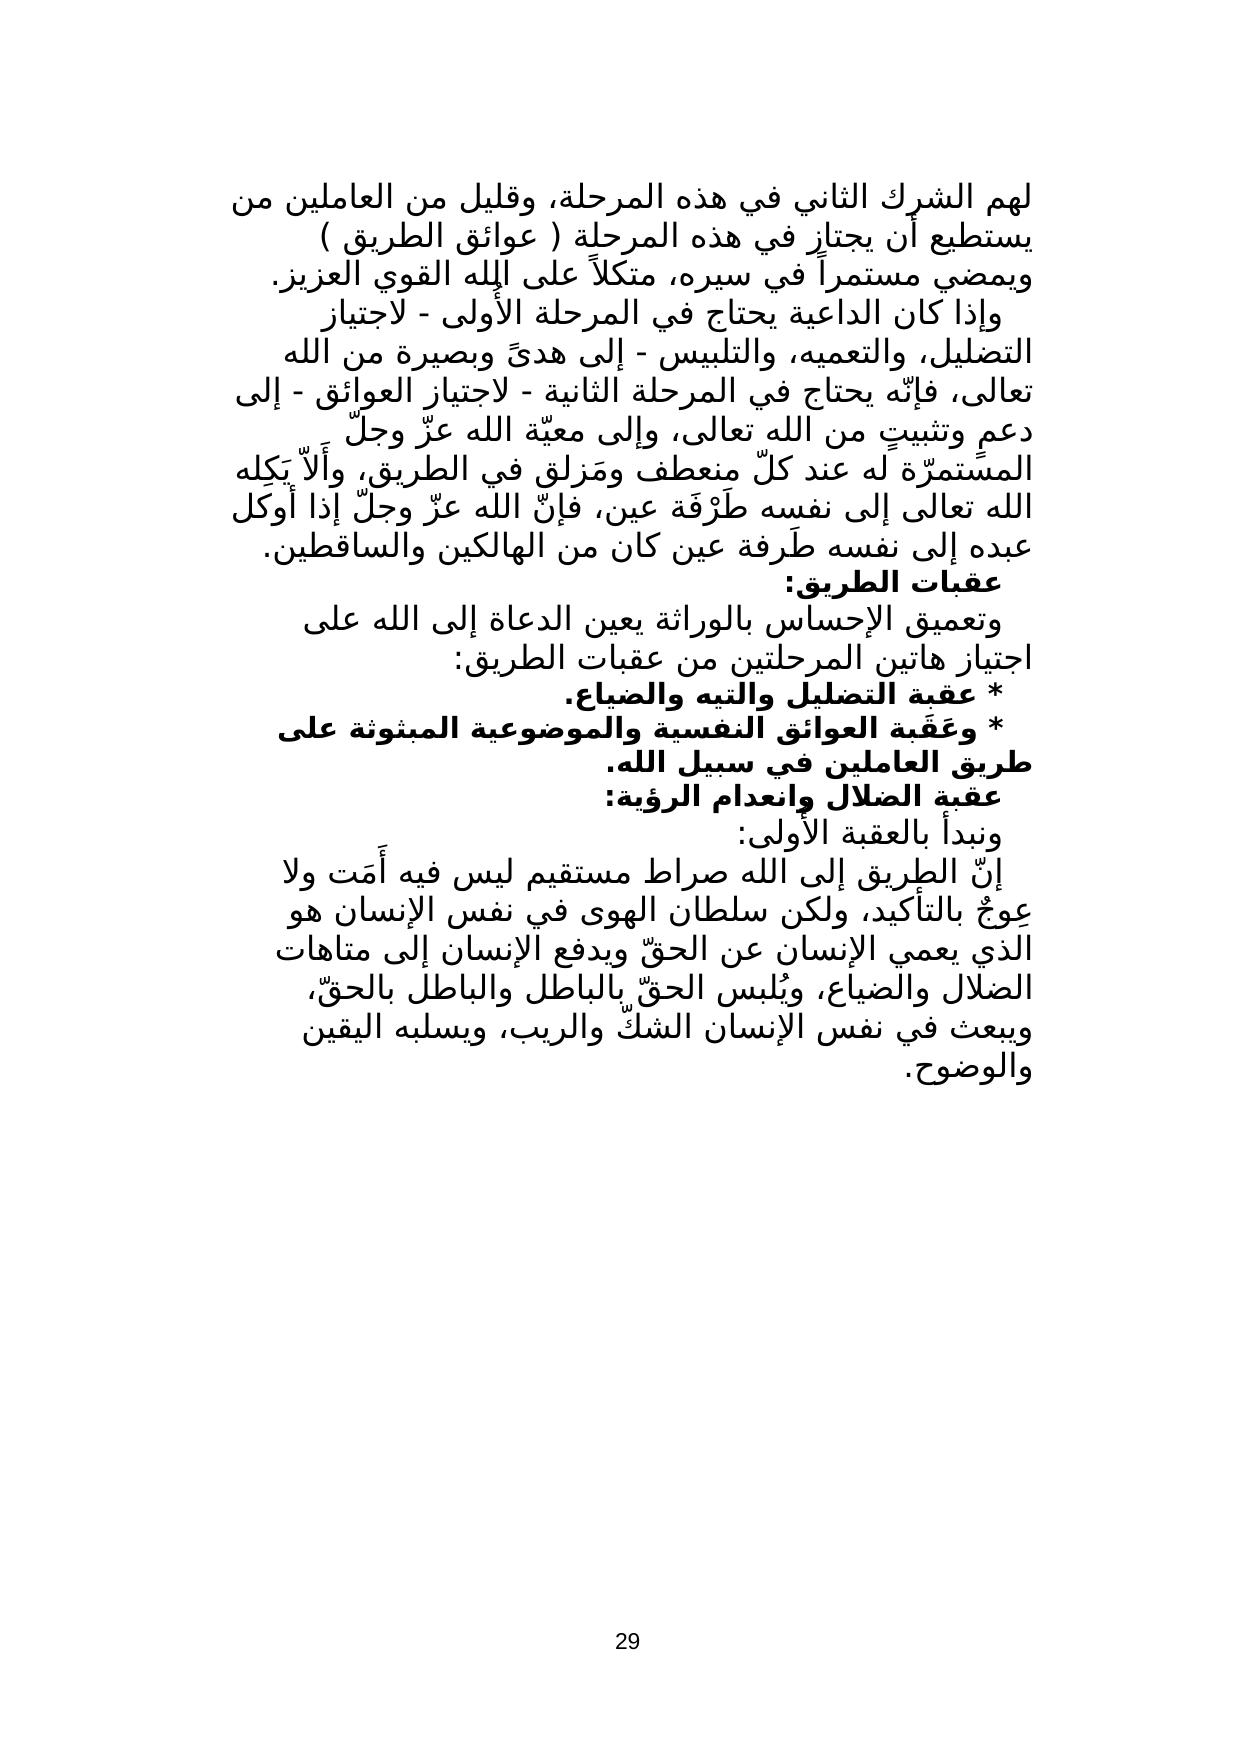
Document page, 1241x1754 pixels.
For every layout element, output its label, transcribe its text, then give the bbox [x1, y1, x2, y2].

text لهم الشرك الثاني في هذه المرحلة، وقليل من العاملين من يستطيع أن يجتاز في هذه المرحلة ( عوائق الطريق ) ويمضي مستمراً في سيره، متكلاً على الله القوي العزيز. [222, 177, 1033, 294]
text وإذا كان الداعية يحتاج في المرحلة الأُولى - لاجتياز التضليل، والتعميه، والتلبيس - إلى هدىً وبصيرة من الله تعالى، فإنّه يحتاج في المرحلة الثانية - لاجتياز العوائق - إلى دعمٍ وتثبيتٍ من الله تعالى، وإلى معيّة الله عزّ وجلّ المستمرّة له عند كلّ منعطف ومَزلق في الطريق، وأَلاّ يَكِله الله تعالى إلى نفسه طَرْفَة عين، فإنّ الله عزّ وجلّ إذا أوكل عبده إلى نفسه طَرفة عين كان من الهالكين والساقطين. [222, 294, 1033, 566]
text عقبة الضلال وانعدام الرؤية: [222, 779, 1033, 813]
text عقبات الطريق: [222, 566, 1033, 600]
text * وعَقَبة العوائق النفسية والموضوعية المبثوثة على طريق العاملين في سبيل الله. [222, 711, 1033, 779]
text إنّ الطريق إلى الله صراط مستقيم ليس فيه أَمَت ولا عِوجٌ بالتأكيد، ولكن سلطان الهوى في نفس الإنسان هو الذي يعمي الإنسان عن الحقّ ويدفع الإنسان إلى متاهات الضلال والضياع، ويُلبس الحقّ بالباطل والباطل بالحقّ، ويبعث في نفس الإنسان الشكّ والريب، ويسلبه اليقين والوضوح. [222, 852, 1033, 1085]
text ونبدأ بالعقبة الأُولى: [222, 813, 1033, 852]
text وتعميق الإحساس بالوراثة يعين الدعاة إلى الله على اجتياز هاتين المرحلتين من عقبات الطريق: [222, 600, 1033, 677]
text * عقبة التضليل والتيه والضياع. [222, 677, 1033, 711]
